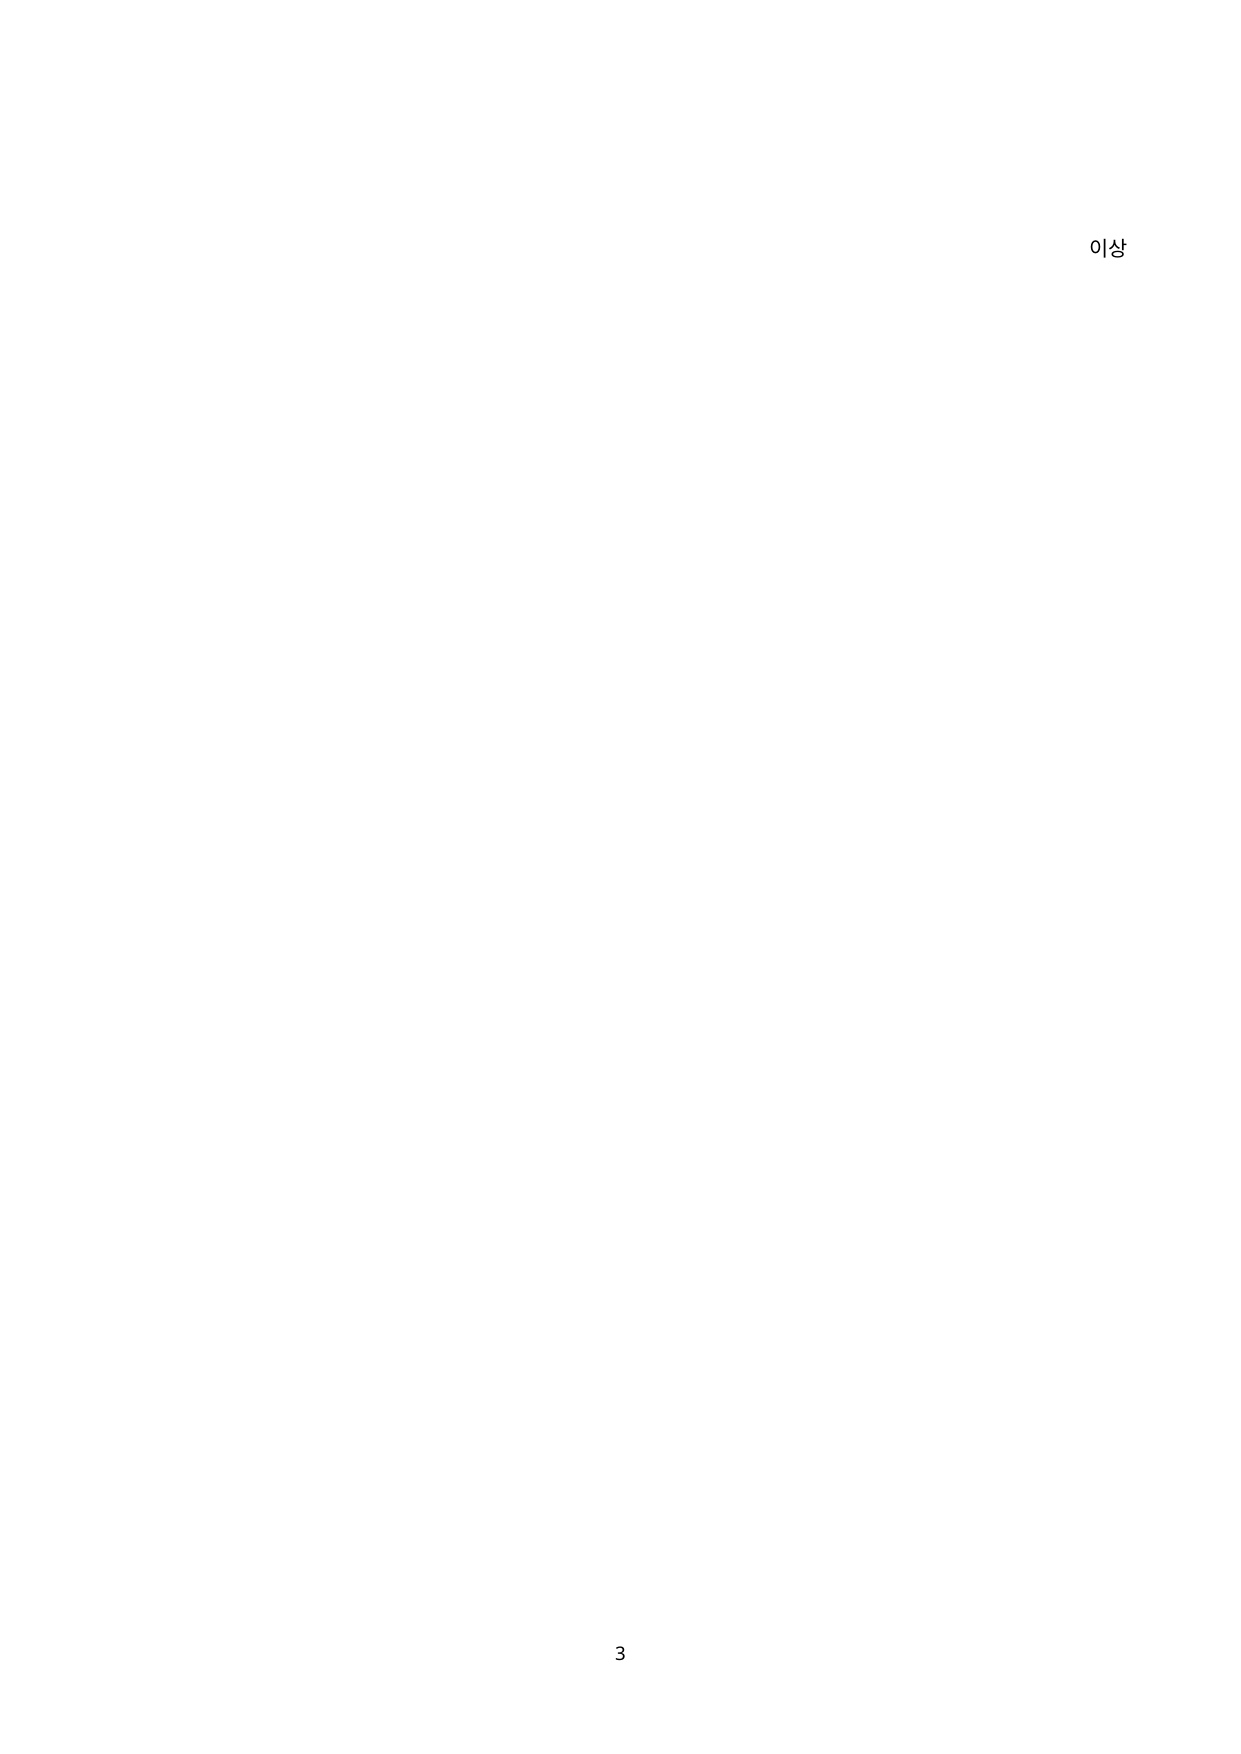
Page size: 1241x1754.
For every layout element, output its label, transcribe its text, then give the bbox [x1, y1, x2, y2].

text 이상 [112, 232, 1128, 262]
